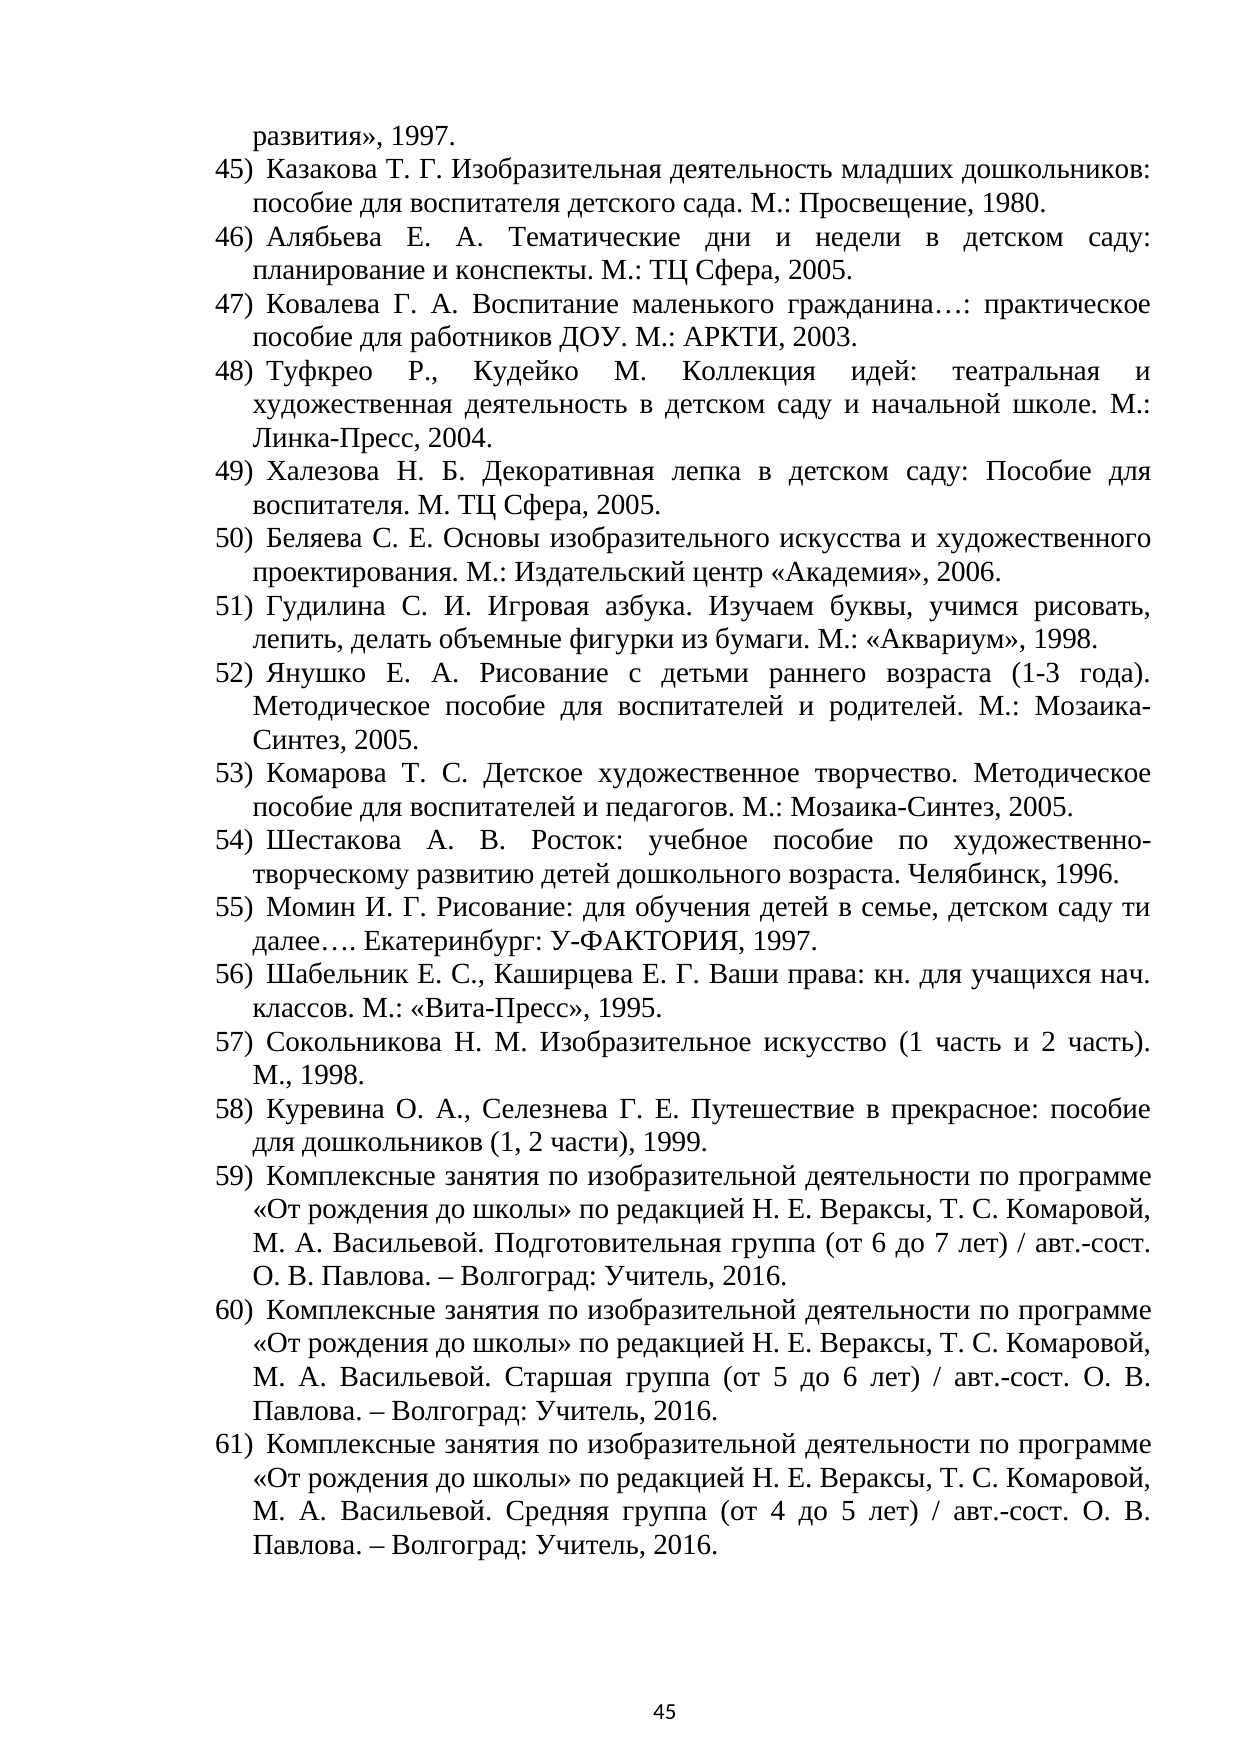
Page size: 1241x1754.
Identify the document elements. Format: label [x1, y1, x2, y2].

table_cell [166, 118, 1163, 1560]
